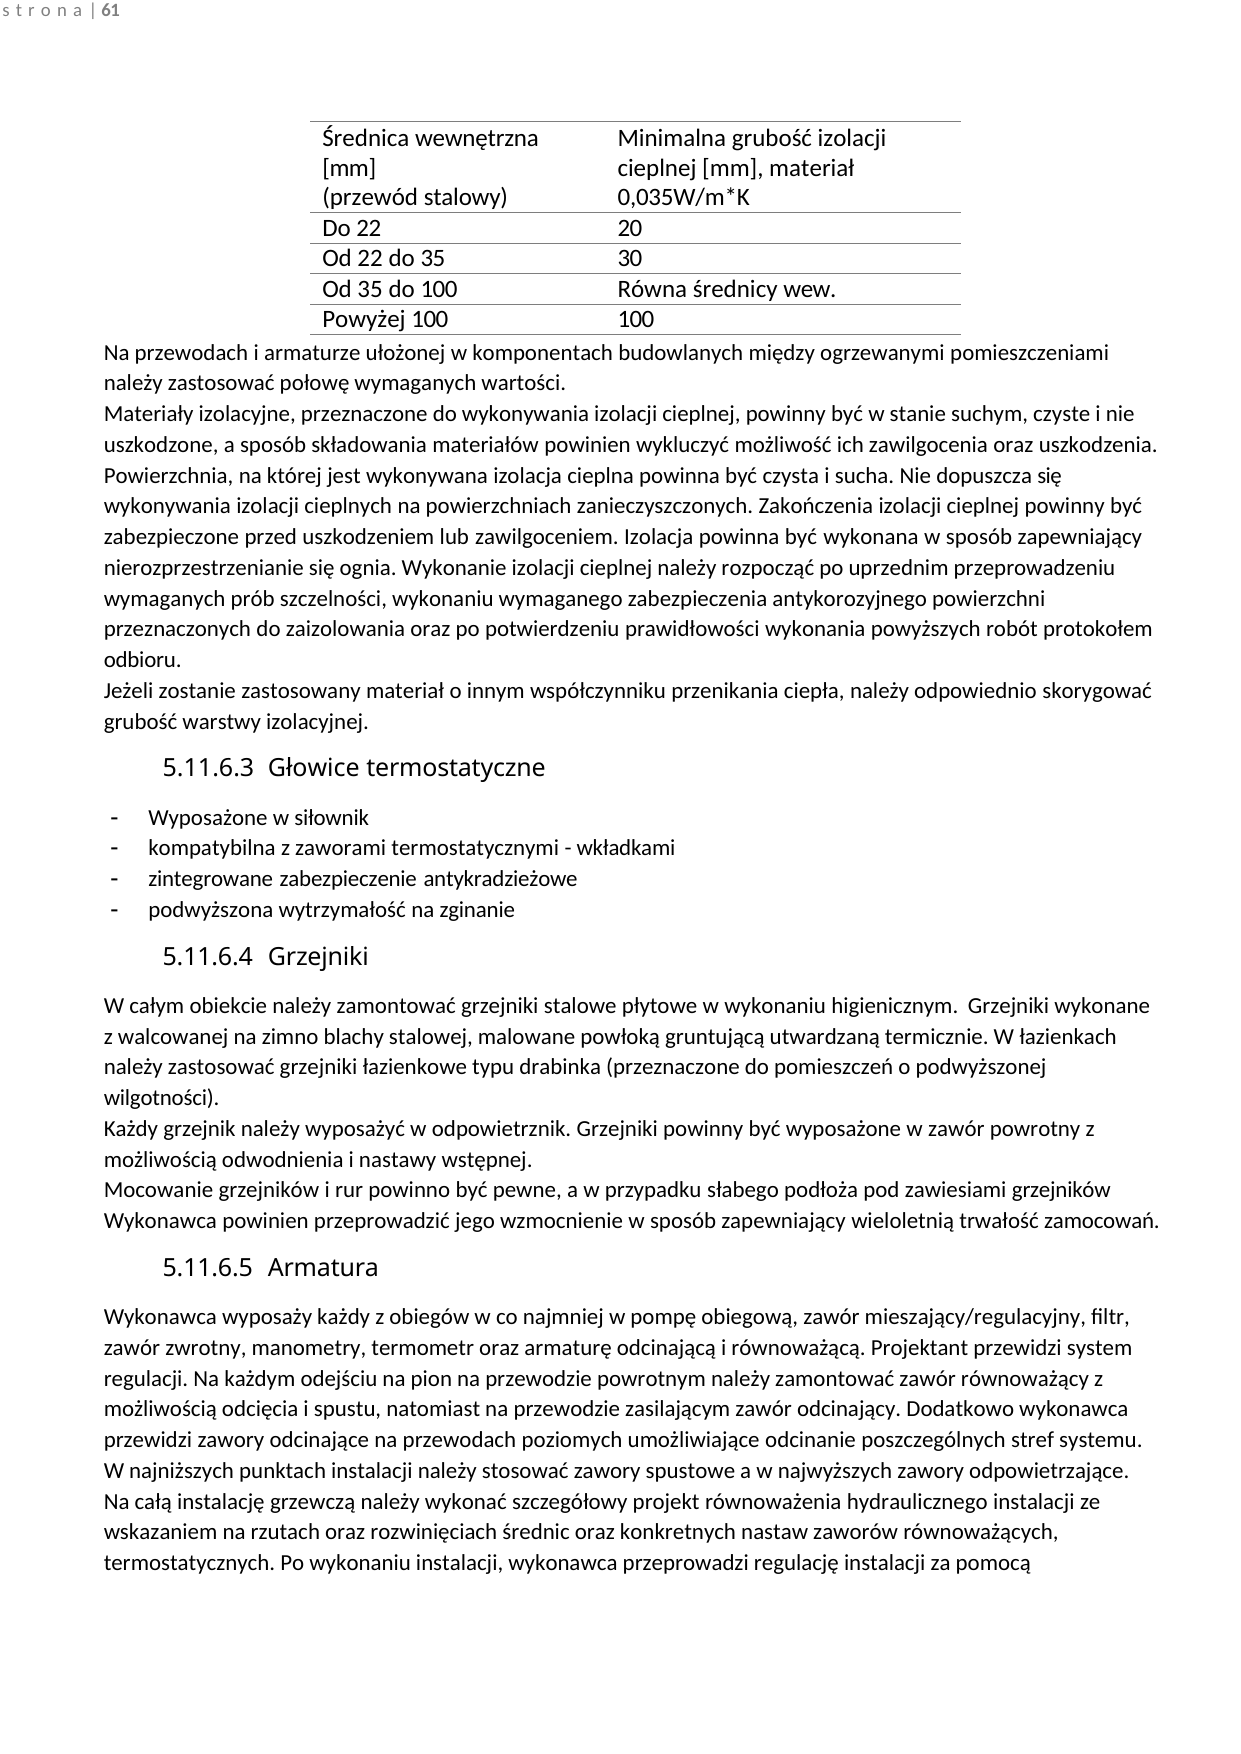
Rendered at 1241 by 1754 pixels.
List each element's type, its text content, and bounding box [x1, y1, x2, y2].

text W całym obiekcie należy zamontować grzejniki stalowe płytowe w wykonaniu higienicznym. Grzejniki wykonane z walcowanej na zimno blachy stalowej, malowane powłoką gruntującą utwardzaną termicznie. W łazienkach należy zastosować grzejniki łazienkowe typu drabinka (przeznaczone do pomieszczeń o podwyższonej [103, 991, 1164, 1081]
text Powierzchnia, na której jest wykonywana izolacja cieplna powinna być czysta i sucha. Nie dopuszcza się [103, 461, 1178, 489]
text Wykonawca wyposaży każdy z obiegów w co najmniej w pompę obiegową, zawór mieszający/regulacyjny, filtr, zawór zwrotny, manometry, termometr oraz armaturę odcinającą i równoważącą. Projektant przewidzi system regulacji. Na każdym odejściu na pion na przewodzie powrotnym należy zamontować zawór równoważący z możliwością odcięcia i spustu, natomiast na przewodzie zasilającym zawór odcinający. Dodatkowo wykonawca przewidzi zawory odcinające na przewodach poziomych umożliwiające odcinanie poszczególnych stref systemu. W najniższych punktach instalacji należy stosować zawory spustowe a w najwyższych zawory odpowietrzające. [103, 1302, 1156, 1484]
list podwyższona wytrzymałość na zginanie [110, 895, 1178, 923]
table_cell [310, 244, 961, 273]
text Jeżeli zostanie zastosowany materiał o innym współczynniku przenikania ciepła, należy odpowiednio skorygować grubość warstwy izolacyjnej. [103, 676, 1178, 735]
list Głowice termostatyczne [162, 750, 1178, 784]
text Każdy grzejnik należy wyposażyć w odpowietrznik. Grzejniki powinny być wyposażone w zawór powrotny z możliwością odwodnienia i nastawy wstępnej. [103, 1114, 1178, 1173]
list Armatura [162, 1250, 1178, 1284]
text Mocowanie grzejników i rur powinno być pewne, a w przypadku słabego podłoża pod zawiesiami grzejników [103, 1176, 1178, 1203]
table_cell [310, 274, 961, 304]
text Na całą instalację grzewczą należy wykonać szczegółowy projekt równoważenia hydraulicznego instalacji ze wskazaniem na rzutach oraz rozwinięciach średnic oraz konkretnych nastaw zaworów równoważących, termostatycznych. Po wykonaniu instalacji, wykonawca przeprowadzi regulację instalacji za pomocą [103, 1487, 1178, 1576]
list zintegrowane zabezpieczenie antykradzieżowe [110, 864, 1178, 892]
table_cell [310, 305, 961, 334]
text Materiały izolacyjne, przeznaczone do wykonywania izolacji cieplnej, powinny być w stanie suchym, czyste i nie uszkodzone, a sposób składowania materiałów powinien wykluczyć możliwość ich zawilgocenia oraz uszkodzenia. [103, 399, 1178, 458]
list Grzejniki [162, 938, 1178, 973]
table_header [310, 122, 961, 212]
text wymaganych prób szczelności, wykonaniu wymaganego zabezpieczenia antykorozyjnego powierzchni przeznaczonych do zaizolowania oraz po potwierdzeniu prawidłowości wykonania powyższych robót protokołem odbioru. [103, 584, 1178, 673]
text wilgotności). [103, 1083, 1178, 1111]
text wykonywania izolacji cieplnych na powierzchniach zanieczyszczonych. Zakończenia izolacji cieplnej powinny być zabezpieczone przed uszkodzeniem lub zawilgoceniem. Izolacja powinna być wykonana w sposób zapewniający nierozprzestrzenianie się ognia. Wykonanie izolacji cieplnej należy rozpocząć po uprzednim przeprowadzeniu [103, 492, 1142, 581]
text Wykonawca powinien przeprowadzić jego wzmocnienie w sposób zapewniający wieloletnią trwałość zamocowań. [103, 1206, 1178, 1234]
text Na przewodach i armaturze ułożonej w komponentach budowlanych między ogrzewanymi pomieszczeniami należy zastosować połowę wymaganych wartości. [103, 338, 1156, 397]
list kompatybilna z zaworami termostatycznymi - wkładkami [110, 833, 1178, 862]
list Wyposażone w siłownik [110, 803, 1178, 831]
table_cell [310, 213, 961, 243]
